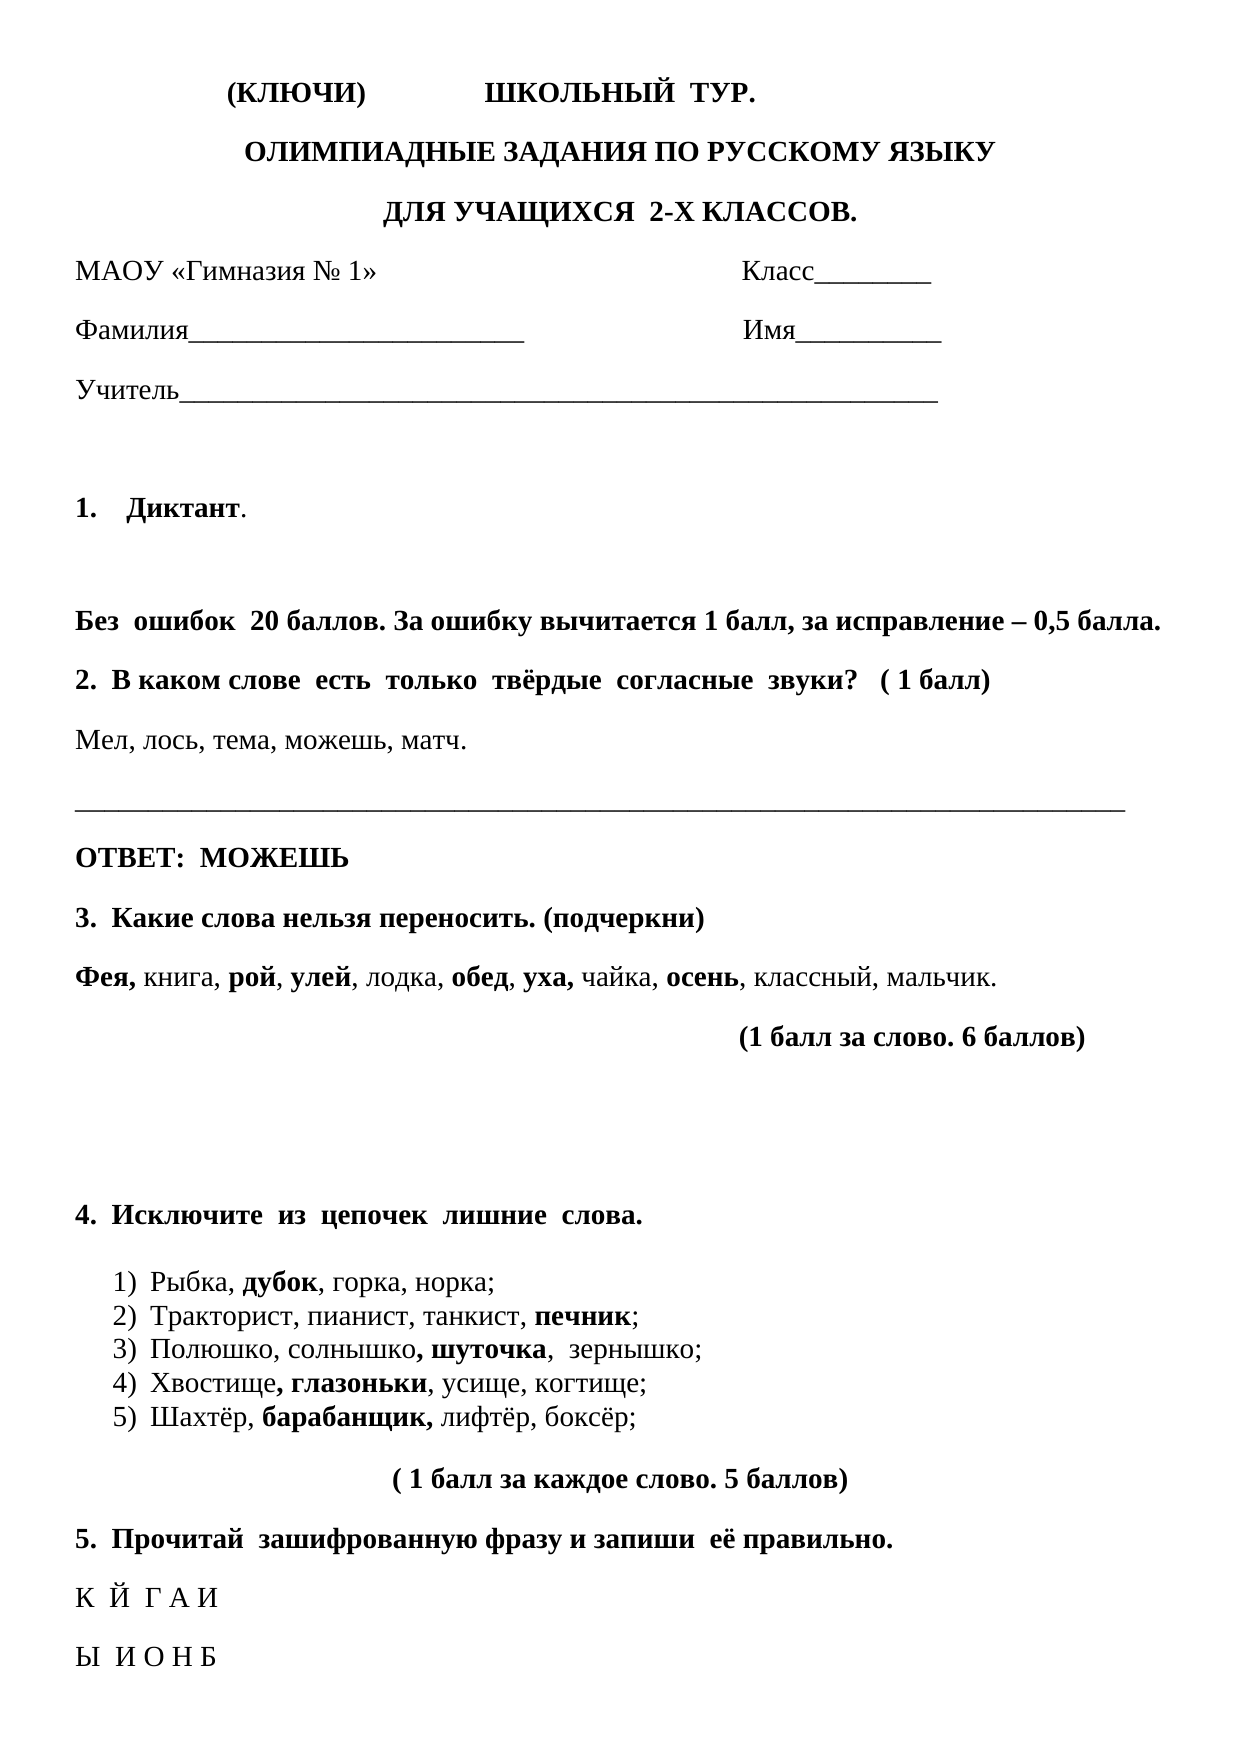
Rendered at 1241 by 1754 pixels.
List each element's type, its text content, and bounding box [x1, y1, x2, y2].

text ОТВЕТ: МОЖЕШЬ [75, 841, 1165, 874]
text 5. Прочитай зашифрованную фразу и запиши её правильно. [75, 1521, 1165, 1554]
text Без ошибок 20 баллов. За ошибку вычитается 1 балл, за исправление – 0,5 балла. [75, 603, 1165, 637]
text 2. В каком слове есть только твёрдые согласные звуки? ( 1 балл) [75, 662, 1165, 696]
list Полюшко, солнышко, шуточка, зернышко; [112, 1332, 1165, 1365]
text ________________________________________________________________________ [75, 781, 1165, 815]
text Ы И О Н Б [75, 1639, 1165, 1673]
list Шахтёр, барабанщик, лифтёр, боксёр; [112, 1399, 1165, 1432]
text (1 балл за слово. 6 баллов) [75, 1019, 1165, 1052]
text Фамилия_______________________ Имя__________ [75, 312, 1165, 346]
text Мел, лось, тема, можешь, матч. [75, 722, 1165, 755]
text ( 1 балл за каждое слово. 5 баллов) [75, 1461, 1165, 1495]
text Фея, книга, рой, улей, лодка, обед, уха, чайка, осень, классный, мальчик. [75, 959, 1165, 993]
list Хвостище, глазоньки, усище, когтище; [112, 1365, 1165, 1399]
text 3. Какие слова нельзя переносить. (подчеркни) [75, 900, 1165, 933]
text К Й Г А И [75, 1580, 1165, 1614]
text 4. Исключите из цепочек лишние слова. [75, 1197, 1165, 1230]
list Рыбка, дубок, горка, норка; [112, 1264, 1165, 1298]
text ДЛЯ УЧАЩИХСЯ 2-Х КЛАССОВ. [75, 194, 1165, 227]
text ОЛИМПИАДНЫЕ ЗАДАНИЯ ПО РУССКОМУ ЯЗЫКУ [75, 134, 1165, 168]
text 1. Диктант. [75, 491, 1165, 524]
text (КЛЮЧИ) ШКОЛЬНЫЙ ТУР. [75, 75, 1165, 108]
text МАОУ «Гимназия № 1» Класс________ [75, 253, 1165, 287]
text Учитель____________________________________________________ [75, 372, 1165, 405]
list Тракторист, пианист, танкист, печник; [112, 1298, 1165, 1332]
